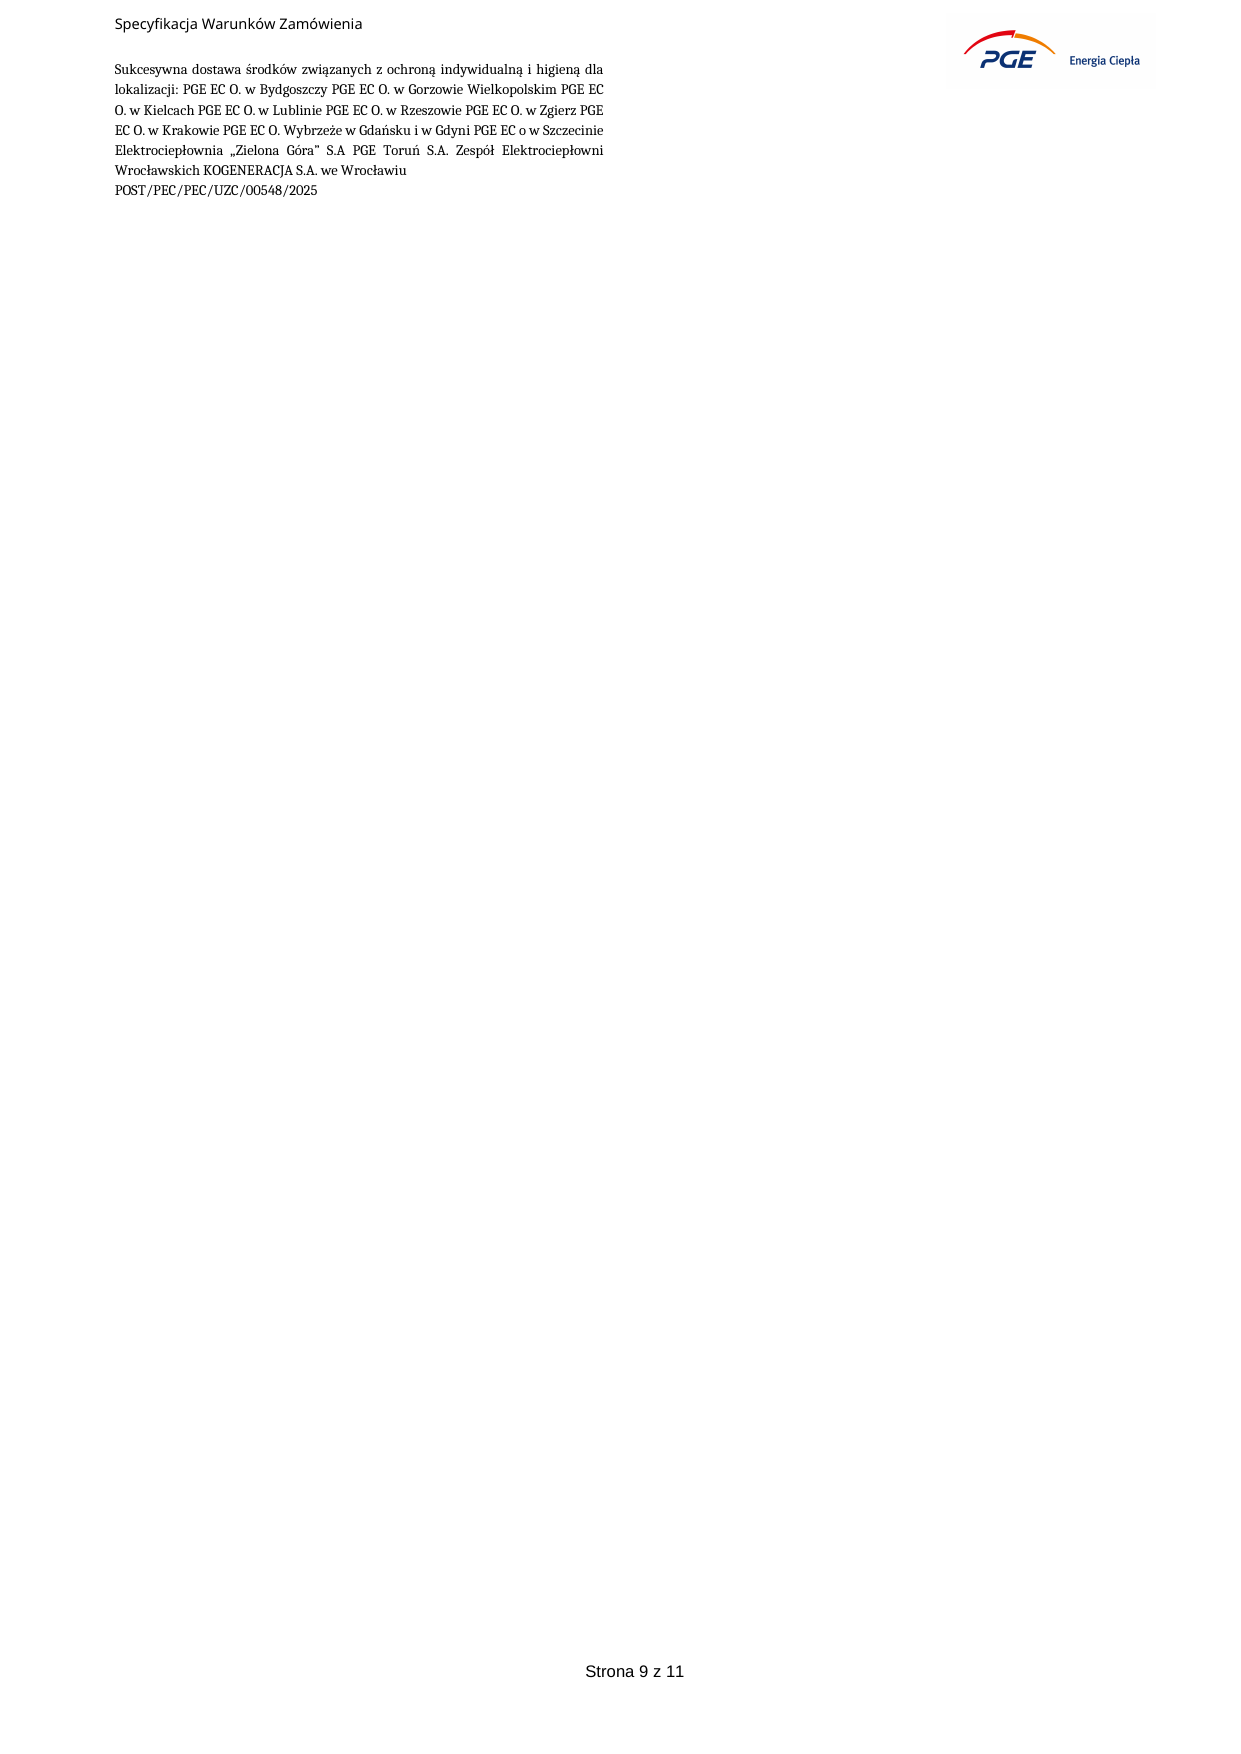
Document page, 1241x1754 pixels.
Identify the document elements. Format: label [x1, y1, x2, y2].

picture [946, 13, 1156, 89]
